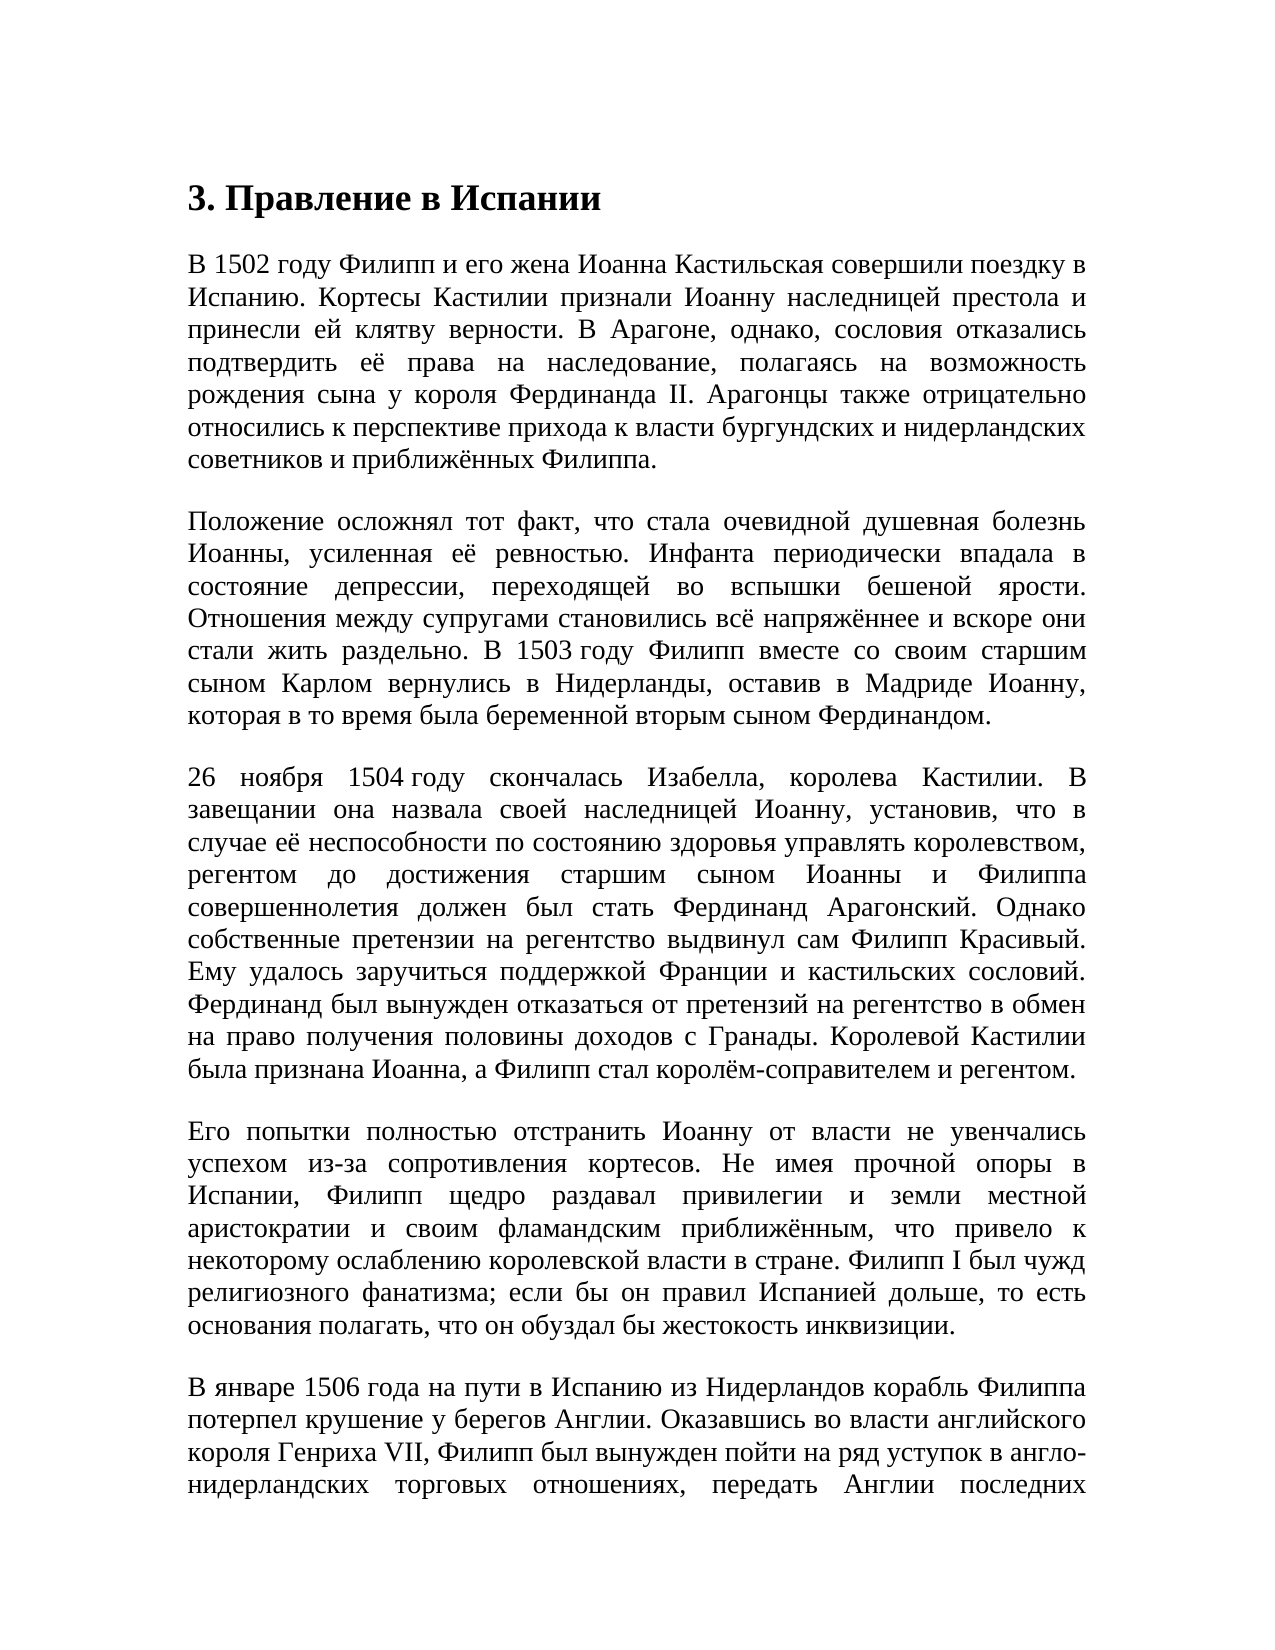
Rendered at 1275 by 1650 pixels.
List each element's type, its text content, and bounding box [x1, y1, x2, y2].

text В 1502 году Филипп и его жена Иоанна Кастильская совершили поездку в Испанию. Кортесы Кастилии признали Иоанну наследницей престола и принесли ей клятву верности. В Арагоне, однако, сословия отказались подтвердить её права на наследование, полагаясь на возможность рождения сына у короля Фердинанда II. Арагонцы также отрицательно относились к перспективе прихода к власти бургундских и нидерландских советников и приближённых Филиппа. [187, 248, 1087, 474]
text Положение осложнял тот факт, что стала очевидной душевная болезнь Иоанны, усиленная её ревностью. Инфанта периодически впадала в состояние депрессии, переходящей во вспышки бешеной ярости. Отношения между супругами становились всё напряжённее и вскоре они стали жить раздельно. В 1503 году Филипп вместе со своим старшим сыном Карлом вернулись в Нидерланды, оставив в Мадриде Иоанну, которая в то время была беременной вторым сыном Фердинандом. [187, 504, 1087, 731]
list 3. Правление в Испании [187, 175, 1087, 218]
text 26 ноября 1504 году скончалась Изабелла, королева Кастилии. В завещании она назвала своей наследницей Иоанну, установив, что в случае её неспособности по состоянию здоровья управлять королевством, регентом до достижения старшим сыном Иоанны и Филиппа совершеннолетия должен был стать Фердинанд Арагонский. Однако собственные претензии на регентство выдвинул сам Филипп Красивый. Ему удалось заручиться поддержкой Франции и кастильских сословий. Фердинанд был вынужден отказаться от претензий на регентство в обмен на право получения половины доходов с Гранады. Королевой Кастилии была признана Иоанна, а Филипп стал королём-соправителем и регентом. [187, 760, 1087, 1084]
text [187, 1370, 1087, 1499]
text Его попытки полностью отстранить Иоанну от власти не увенчались успехом из-за сопротивления кортесов. Не имея прочной опоры в Испании, Филипп щедро раздавал привилегии и земли местной аристократии и своим фламандским приближённым, что привело к некоторому ослаблению королевской власти в стране. Филипп I был чужд религиозного фанатизма; если бы он правил Испанией дольше, то есть основания полагать, что он обуздал бы жестокость инквизиции. [187, 1113, 1087, 1340]
